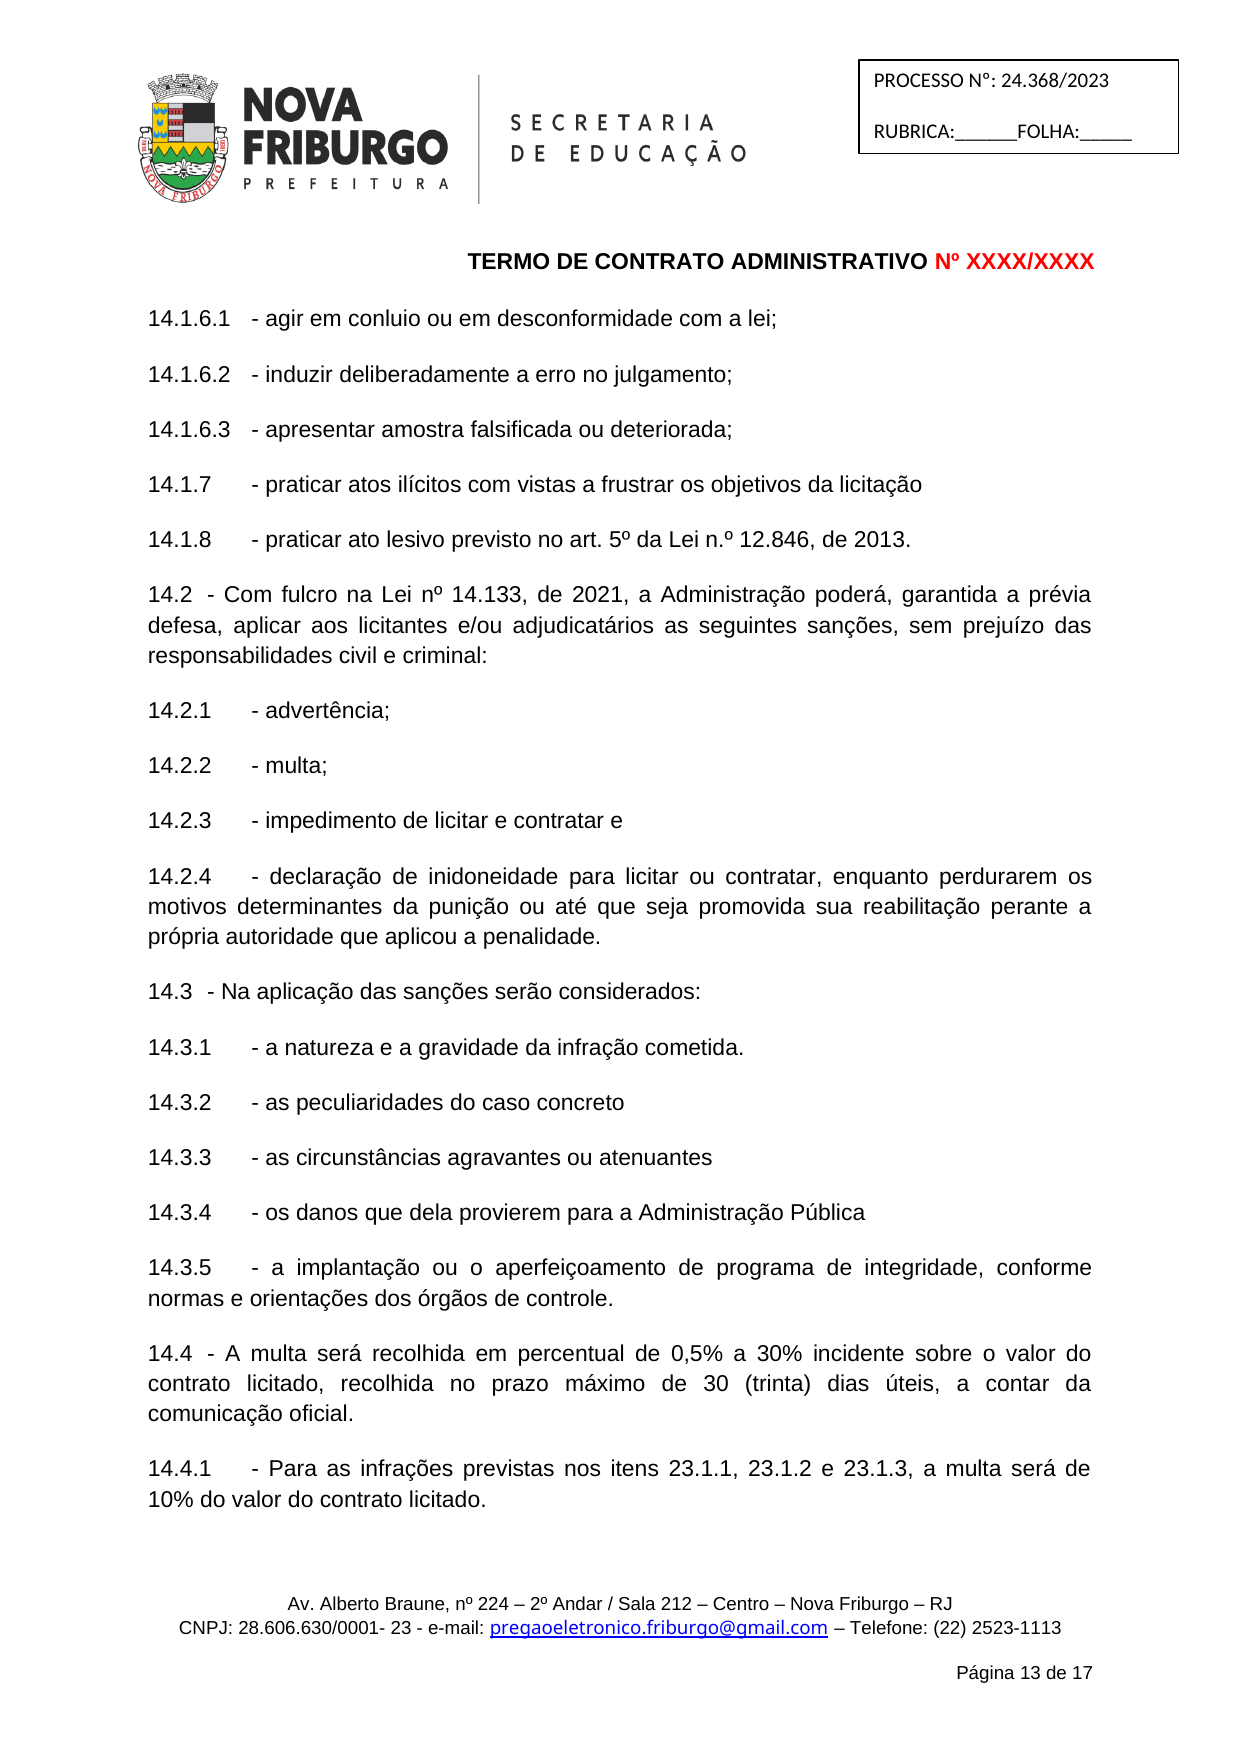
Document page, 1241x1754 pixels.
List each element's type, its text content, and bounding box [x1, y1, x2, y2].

picture [109, 43, 782, 217]
text 14.3.3 - as circunstâncias agravantes ou atenuantes [148, 1144, 1092, 1170]
text 14.1.7 - praticar atos ilícitos com vistas a frustrar os objetivos da licitação [148, 471, 1092, 497]
text 14.1.6.3 - apresentar amostra falsificada ou deteriorada; [148, 416, 1092, 442]
text 14.3.2 - as peculiaridades do caso concreto [148, 1089, 1092, 1115]
text 14.2.1 - advertência; [148, 697, 1092, 723]
text 14.4.1 - Para as infrações previstas nos itens 23.1.1, 23.1.2 e 23.1.3, a multa será de 10% do valor do contrato licitado. [148, 1455, 1092, 1512]
text 14.3 - Na aplicação das sanções serão considerados: [148, 978, 1092, 1005]
text 14.2.2 - multa; [148, 752, 1092, 779]
text 14.3.4 - os danos que dela provierem para a Administração Pública [148, 1199, 1092, 1226]
text 14.4 - A multa será recolhida em percentual de 0,5% a 30% incidente sobre o valor do contrato licitado, recolhida no prazo máximo de 30 (trinta) dias úteis, a contar da comunicação oficial. [148, 1340, 1092, 1427]
text 14.1.6.1 - agir em conluio ou em desconformidade com a lei; [148, 305, 1092, 332]
text 14.3.5 - a implantação ou o aperfeiçoamento de programa de integridade, conforme normas e orientações dos órgãos de controle. [148, 1254, 1092, 1311]
text 14.3.1 - a natureza e a gravidade da infração cometida. [148, 1033, 1092, 1060]
text 14.2.4 - declaração de inidoneidade para licitar ou contratar, enquanto perdurarem os motivos determinantes da punição ou até que seja promovida sua reabilitação perante a própria autoridade que aplicou a penalidade. [148, 863, 1092, 949]
text 14.2.3 - impedimento de licitar e contratar e [148, 807, 1092, 834]
text 14.1.8 - praticar ato lesivo previsto no art. 5º da Lei n.º 12.846, de 2013. [148, 526, 1092, 553]
text 14.2 - Com fulcro na Lei nº 14.133, de 2021, a Administração poderá, garantida a prévia defesa, aplicar aos licitantes e/ou adjudicatários as seguintes sanções, sem prejuízo das responsabilidades civil e criminal: [148, 581, 1092, 668]
text 14.1.6.2 - induzir deliberadamente a erro no julgamento; [148, 361, 1092, 387]
